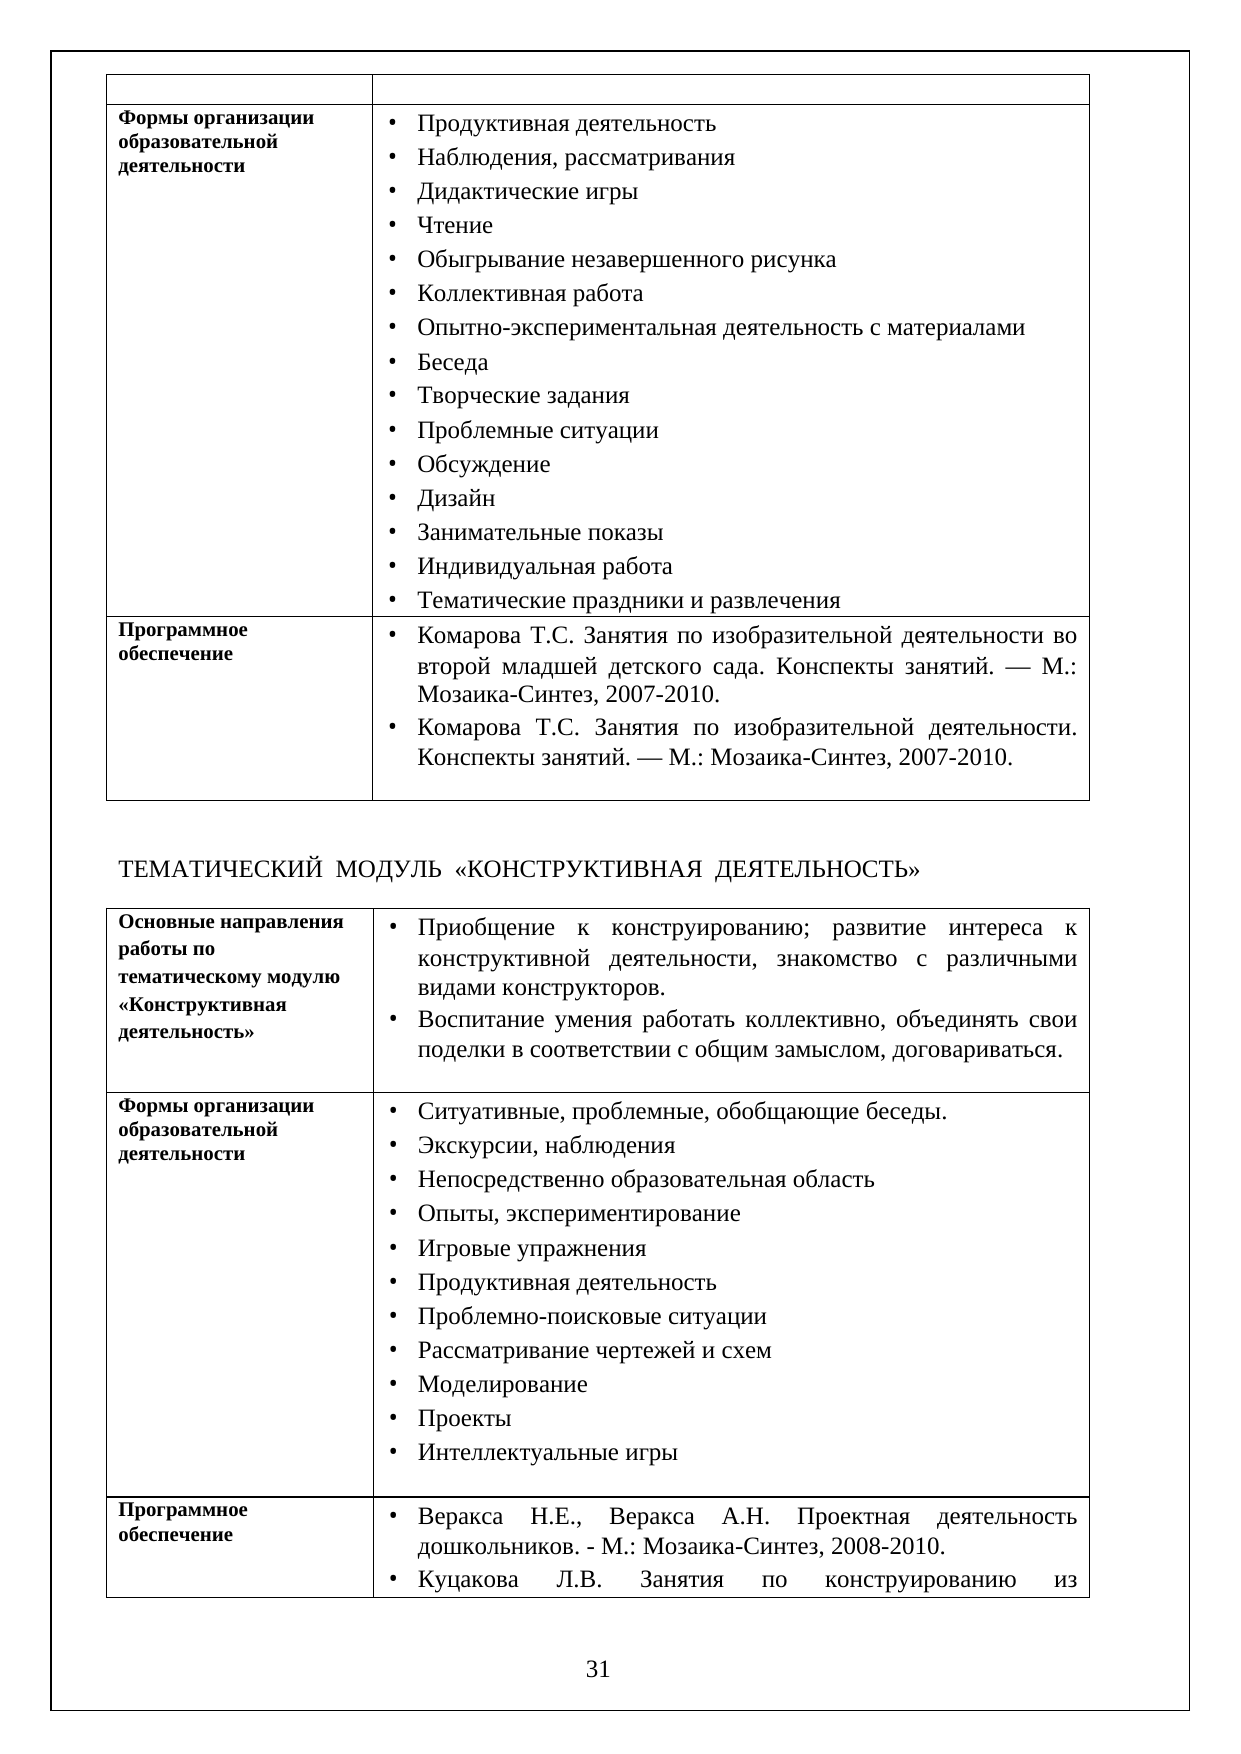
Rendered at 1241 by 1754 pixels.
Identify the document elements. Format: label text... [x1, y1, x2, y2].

table_cell Программное обеспечение [107, 617, 372, 800]
text ТЕМАТИЧЕСКИЙ МОДУЛЬ «КОНСТРУКТИВНАЯ ДЕЯТЕЛЬНОСТЬ» [118, 854, 1078, 883]
table_header Основные направления работы по тематическому модулю «Конструктивная деятельность» [107, 909, 373, 1092]
table_header Приобщение к конструированию; развитие интереса к конструктивной деятельности, знакомство с различными видами конструкторов. Воспитание умения работать коллективно, объединять свои поделки в соответствии с общим замыслом, договариваться. [374, 909, 1089, 1092]
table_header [107, 75, 372, 104]
table_cell Ситуативные, проблемные, обобщающие беседы. Экскурсии, наблюдения Непосредственно образовательная область Опыты, экспериментирование Игровые упражнения Продуктивная деятельность Проблемно-поисковые ситуации Рассматривание чертежей и схем Моделирование Проекты Интеллектуальные игры [374, 1093, 1089, 1496]
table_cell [107, 1498, 373, 1597]
table_cell Формы организации образовательной деятельности [107, 1093, 373, 1496]
table_cell Формы организации образовательной деятельности [107, 105, 372, 616]
table_cell Продуктивная деятельность Наблюдения, рассматривания Дидактические игры Чтение Обыгрывание незавершенного рисунка Коллективная работа Опытно-экспериментальная деятельность с материалами Беседа Творческие задания Проблемные ситуации Обсуждение Дизайн Занимательные показы Индивидуальная работа Тематические праздники и развлечения [373, 105, 1089, 616]
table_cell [374, 1498, 1089, 1597]
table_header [373, 75, 1089, 104]
table_cell Комарова Т.С. Занятия по изобразительной деятельности во второй младшей детского сада. Конспекты занятий. — М.: Мозаика-Синтез, 2007-2010. Комарова Т.С. Занятия по изобразительной деятельности. Конспекты занятий. — М.: Мозаика-Синтез, 2007-2010. [373, 617, 1089, 800]
